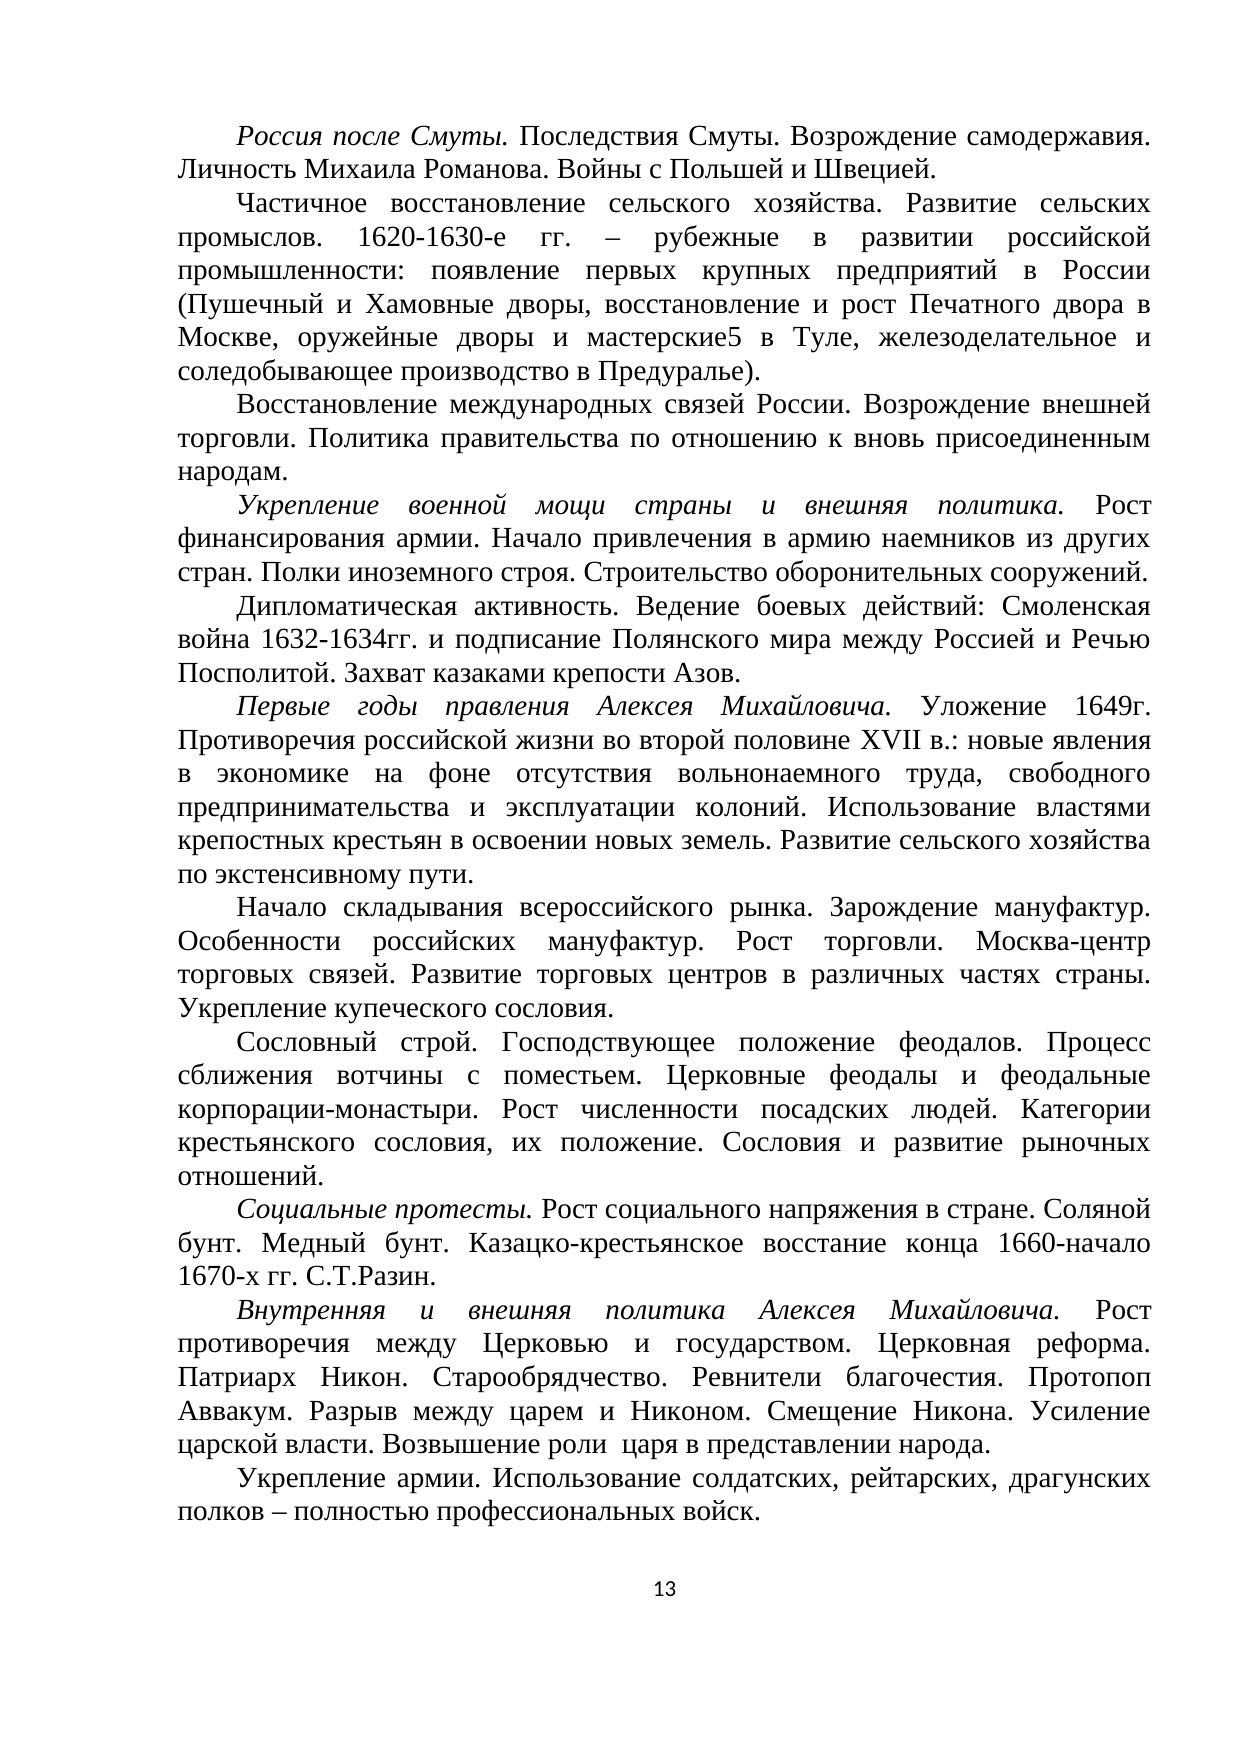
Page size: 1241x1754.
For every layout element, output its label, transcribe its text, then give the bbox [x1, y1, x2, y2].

text Внутренняя и внешняя политика Алексея Михайловича. Рост противоречия между Церковью и государством. Церковная реформа. Патриарх Никон. Старообрядчество. Ревнители благочестия. Протопоп Аввакум. Разрыв между царем и Никоном. Смещение Никона. Усиление царской власти. Возвышение роли царя в представлении народа. [177, 1292, 1152, 1460]
text Восстановление международных связей России. Возрождение внешней торговли. Политика правительства по отношению к вновь присоединенным народам. [177, 386, 1152, 487]
text Частичное восстановление сельского хозяйства. Развитие сельских промыслов. 1620-1630-е гг. – рубежные в развитии российской промышленности: появление первых крупных предприятий в России (Пушечный и Хамовные дворы, восстановление и рост Печатного двора в Москве, оружейные дворы и мастерские5 в Туле, железоделательное и соледобывающее производство в Предуралье). [177, 185, 1152, 386]
text Укрепление армии. Использование солдатских, рейтарских, драгунских полков – полностью профессиональных войск. [177, 1460, 1152, 1527]
text Начало складывания всероссийского рынка. Зарождение мануфактур. Особенности российских мануфактур. Рост торговли. Москва-центр торговых связей. Развитие торговых центров в различных частях страны. Укрепление купеческого сословия. [177, 889, 1152, 1024]
text Укрепление военной мощи страны и внешняя политика. Рост финансирования армии. Начало привлечения в армию наемников из других стран. Полки иноземного строя. Строительство оборонительных сооружений. [177, 487, 1152, 588]
text Россия после Смуты. Последствия Смуты. Возрождение самодержавия. Личность Михаила Романова. Войны с Польшей и Швецией. [177, 118, 1152, 185]
text Первые годы правления Алексея Михайловича. Уложение 1649г. Противоречия российской жизни во второй половине XVII в.: новые явления в экономике на фоне отсутствия вольнонаемного труда, свободного предпринимательства и эксплуатации колоний. Использование властями крепостных крестьян в освоении новых земель. Развитие сельского хозяйства по экстенсивному пути. [177, 688, 1152, 889]
text Дипломатическая активность. Ведение боевых действий: Смоленская война 1632-1634гг. и подписание Полянского мира между Россией и Речью Посполитой. Захват казаками крепости Азов. [177, 588, 1152, 688]
text Социальные протесты. Рост социального напряжения в стране. Соляной бунт. Медный бунт. Казацко-крестьянское восстание конца 1660-начало 1670-х гг. С.Т.Разин. [177, 1191, 1152, 1292]
text Сословный строй. Господствующее положение феодалов. Процесс сближения вотчины с поместьем. Церковные феодалы и феодальные корпорации-монастыри. Рост численности посадских людей. Категории крестьянского сословия, их положение. Сословия и развитие рыночных отношений. [177, 1024, 1152, 1191]
